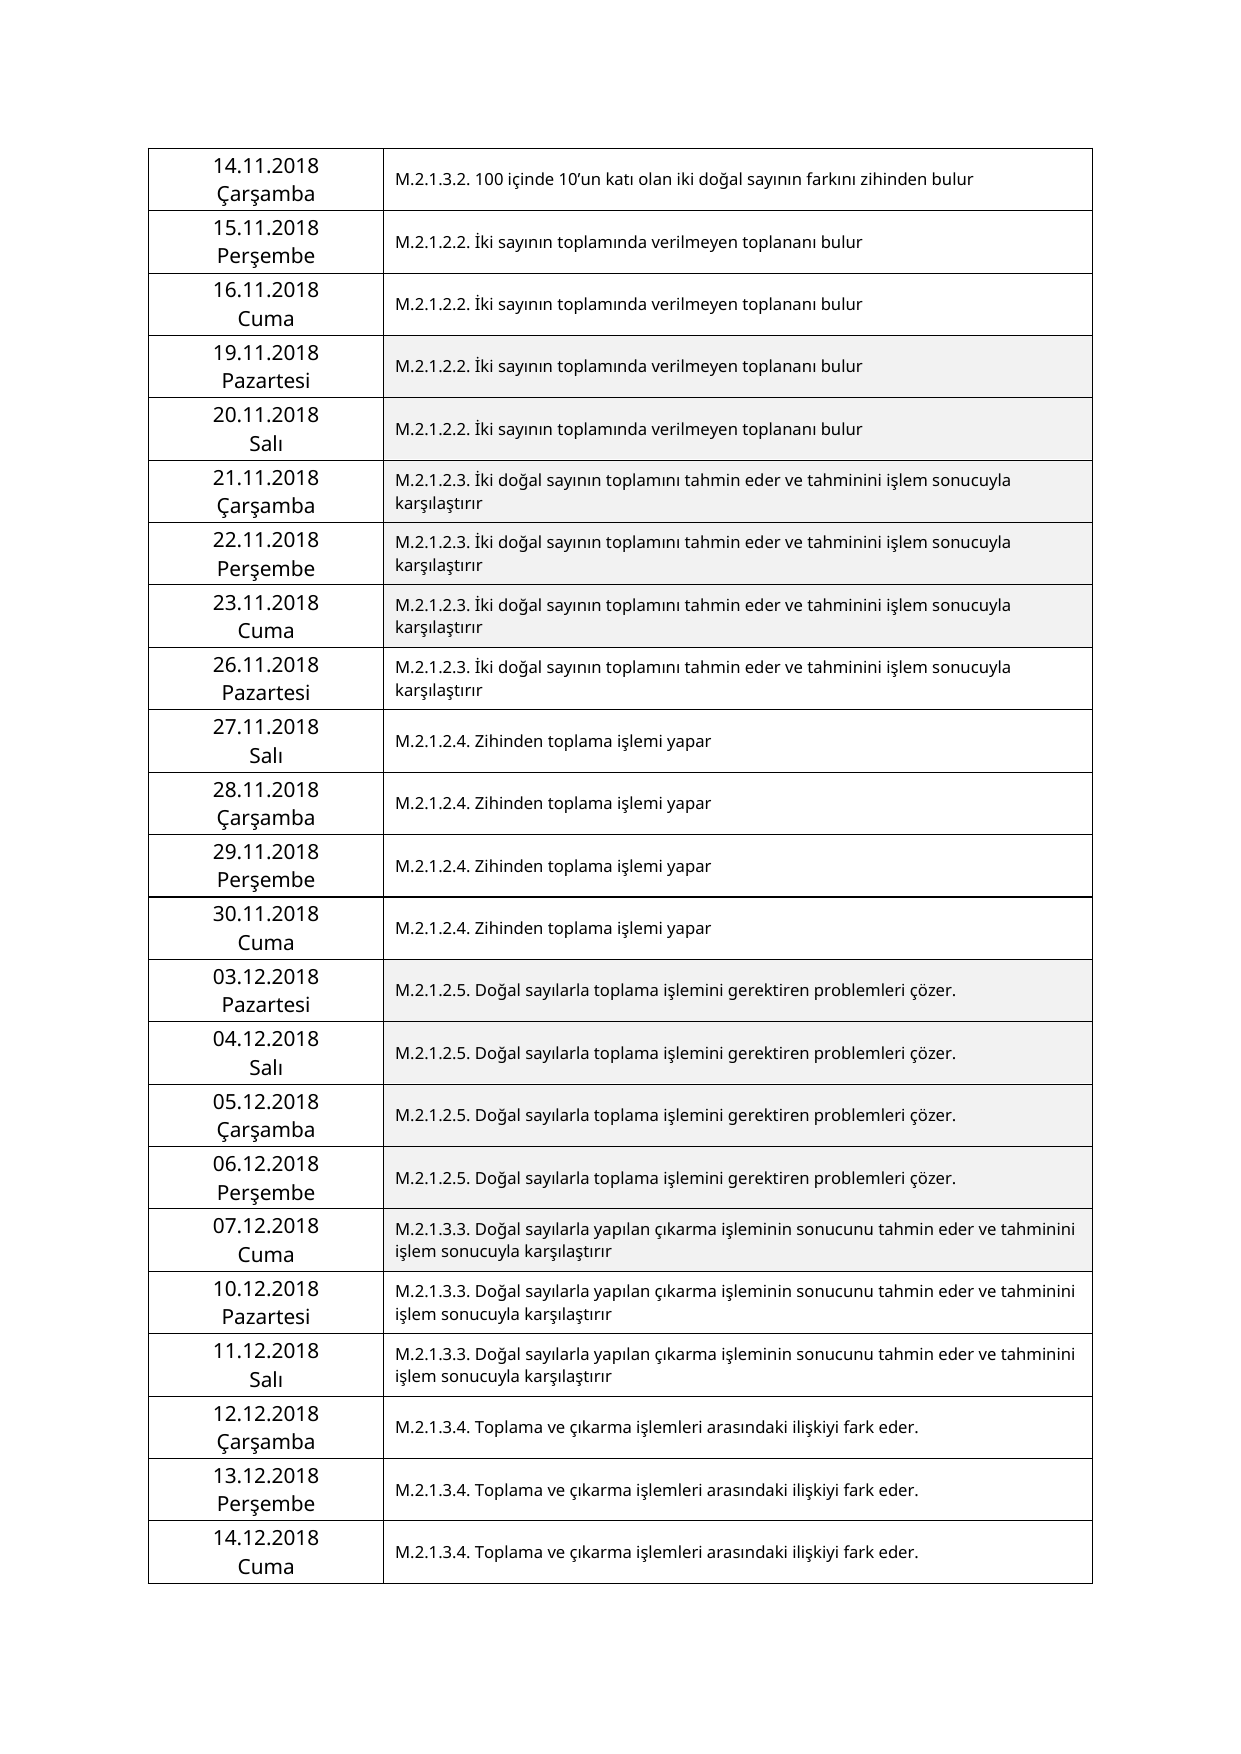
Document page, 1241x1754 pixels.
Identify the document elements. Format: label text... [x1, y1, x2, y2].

table_cell 26.11.2018 Pazartesi [149, 648, 383, 709]
table_cell M.2.1.2.4. Zihinden toplama işlemi yapar [384, 898, 1092, 959]
table_cell M.2.1.2.5. Doğal sayılarla toplama işlemini gerektiren problemleri çözer. [384, 1085, 1092, 1146]
table_cell M.2.1.3.4. Toplama ve çıkarma işlemleri arasındaki ilişkiyi fark eder. [384, 1521, 1092, 1583]
table_cell M.2.1.3.4. Toplama ve çıkarma işlemleri arasındaki ilişkiyi fark eder. [384, 1459, 1092, 1520]
table_cell M.2.1.2.2. İki sayının toplamında verilmeyen toplananı bulur [384, 336, 1092, 397]
table_cell M.2.1.2.4. Zihinden toplama işlemi yapar [384, 773, 1092, 834]
table_cell 20.11.2018 Salı [149, 398, 383, 459]
table_cell M.2.1.2.2. İki sayının toplamında verilmeyen toplananı bulur [384, 274, 1092, 335]
table_cell M.2.1.2.3. İki doğal sayının toplamını tahmin eder ve tahminini işlem sonucuyla karşılaştırır [384, 648, 1092, 709]
table_cell M.2.1.2.4. Zihinden toplama işlemi yapar [384, 710, 1092, 772]
table_cell 03.12.2018 Pazartesi [149, 960, 383, 1021]
table_cell M.2.1.2.3. İki doğal sayının toplamını tahmin eder ve tahminini işlem sonucuyla karşılaştırır [384, 461, 1092, 522]
table_cell M.2.1.2.5. Doğal sayılarla toplama işlemini gerektiren problemleri çözer. [384, 960, 1092, 1021]
table_cell 23.11.2018 Cuma [149, 585, 383, 647]
table_cell M.2.1.2.2. İki sayının toplamında verilmeyen toplananı bulur [384, 398, 1092, 459]
table_cell 04.12.2018 Salı [149, 1022, 383, 1083]
table_cell 16.11.2018 Cuma [149, 274, 383, 335]
table_cell 12.12.2018 Çarşamba [149, 1397, 383, 1458]
table_cell 14.12.2018 Cuma [149, 1521, 383, 1583]
table_cell M.2.1.3.3. Doğal sayılarla yapılan çıkarma işleminin sonucunu tahmin eder ve tahminini işlem sonucuyla karşılaştırır [384, 1272, 1092, 1333]
table_cell 28.11.2018 Çarşamba [149, 773, 383, 834]
table_cell 11.12.2018 Salı [149, 1334, 383, 1396]
table_cell M.2.1.2.2. İki sayının toplamında verilmeyen toplananı bulur [384, 211, 1092, 272]
table_cell 19.11.2018 Pazartesi [149, 336, 383, 397]
table_cell 15.11.2018 Perşembe [149, 211, 383, 272]
table_cell 27.11.2018 Salı [149, 710, 383, 772]
table_cell 07.12.2018 Cuma [149, 1209, 383, 1271]
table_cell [384, 149, 1092, 210]
table_cell M.2.1.2.3. İki doğal sayının toplamını tahmin eder ve tahminini işlem sonucuyla karşılaştırır [384, 585, 1092, 647]
table_cell 21.11.2018 Çarşamba [149, 461, 383, 522]
table_cell M.2.1.3.3. Doğal sayılarla yapılan çıkarma işleminin sonucunu tahmin eder ve tahminini işlem sonucuyla karşılaştırır [384, 1209, 1092, 1271]
table_cell 06.12.2018 Perşembe [149, 1147, 383, 1208]
table_cell M.2.1.2.5. Doğal sayılarla toplama işlemini gerektiren problemleri çözer. [384, 1147, 1092, 1208]
table_cell 30.11.2018 Cuma [149, 898, 383, 959]
table_cell 14.11.2018 Çarşamba [149, 149, 383, 210]
table_cell M.2.1.2.4. Zihinden toplama işlemi yapar [384, 835, 1092, 896]
table_cell 10.12.2018 Pazartesi [149, 1272, 383, 1333]
table_cell M.2.1.3.4. Toplama ve çıkarma işlemleri arasındaki ilişkiyi fark eder. [384, 1397, 1092, 1458]
table_cell M.2.1.2.5. Doğal sayılarla toplama işlemini gerektiren problemleri çözer. [384, 1022, 1092, 1083]
table_cell 13.12.2018 Perşembe [149, 1459, 383, 1520]
table_cell M.2.1.2.3. İki doğal sayının toplamını tahmin eder ve tahminini işlem sonucuyla karşılaştırır [384, 523, 1092, 584]
table_cell 29.11.2018 Perşembe [149, 835, 383, 896]
table_cell M.2.1.3.3. Doğal sayılarla yapılan çıkarma işleminin sonucunu tahmin eder ve tahminini işlem sonucuyla karşılaştırır [384, 1334, 1092, 1396]
table_cell 22.11.2018 Perşembe [149, 523, 383, 584]
table_cell 05.12.2018 Çarşamba [149, 1085, 383, 1146]
